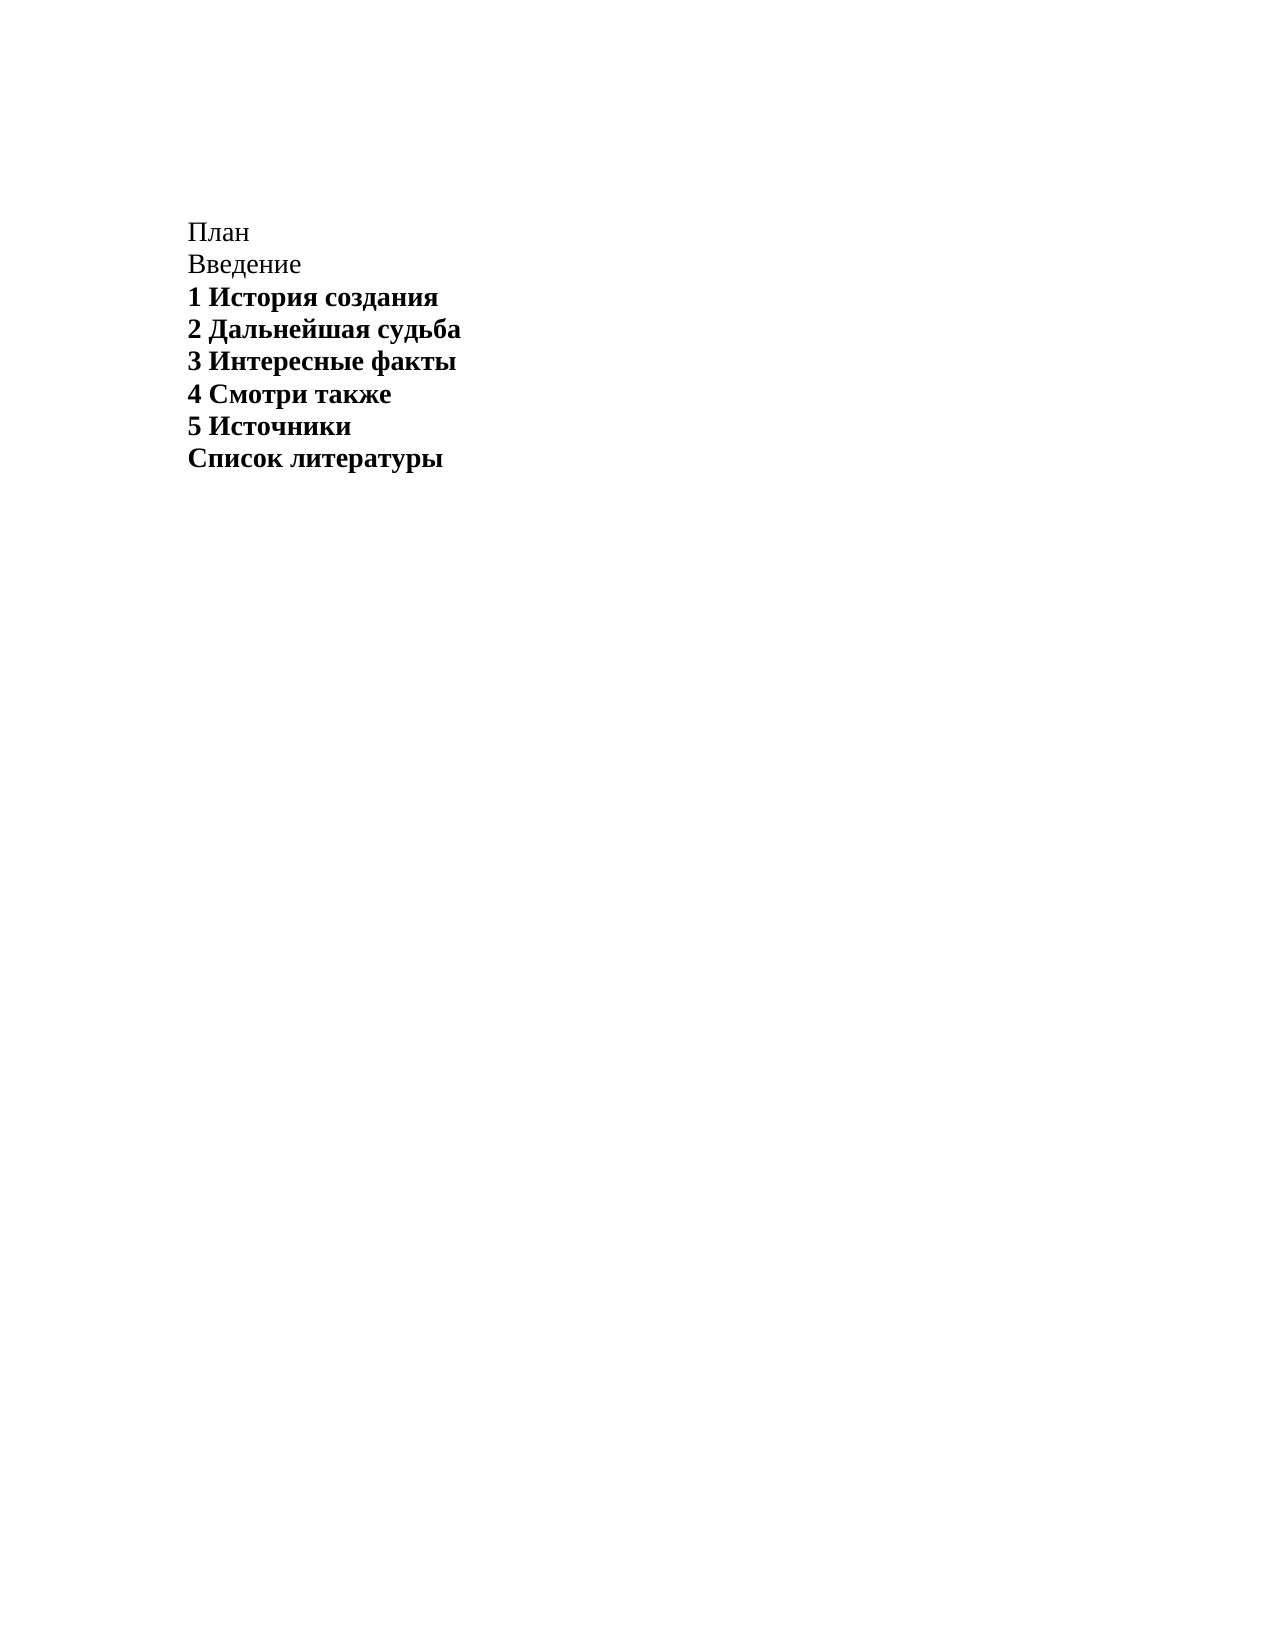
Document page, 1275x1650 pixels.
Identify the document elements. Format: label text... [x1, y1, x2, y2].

text План Введение 1 История создания 2 Дальнейшая судьба 3 Интересные факты 4 Смотри также 5 Источники Список литературы [187, 150, 1087, 474]
